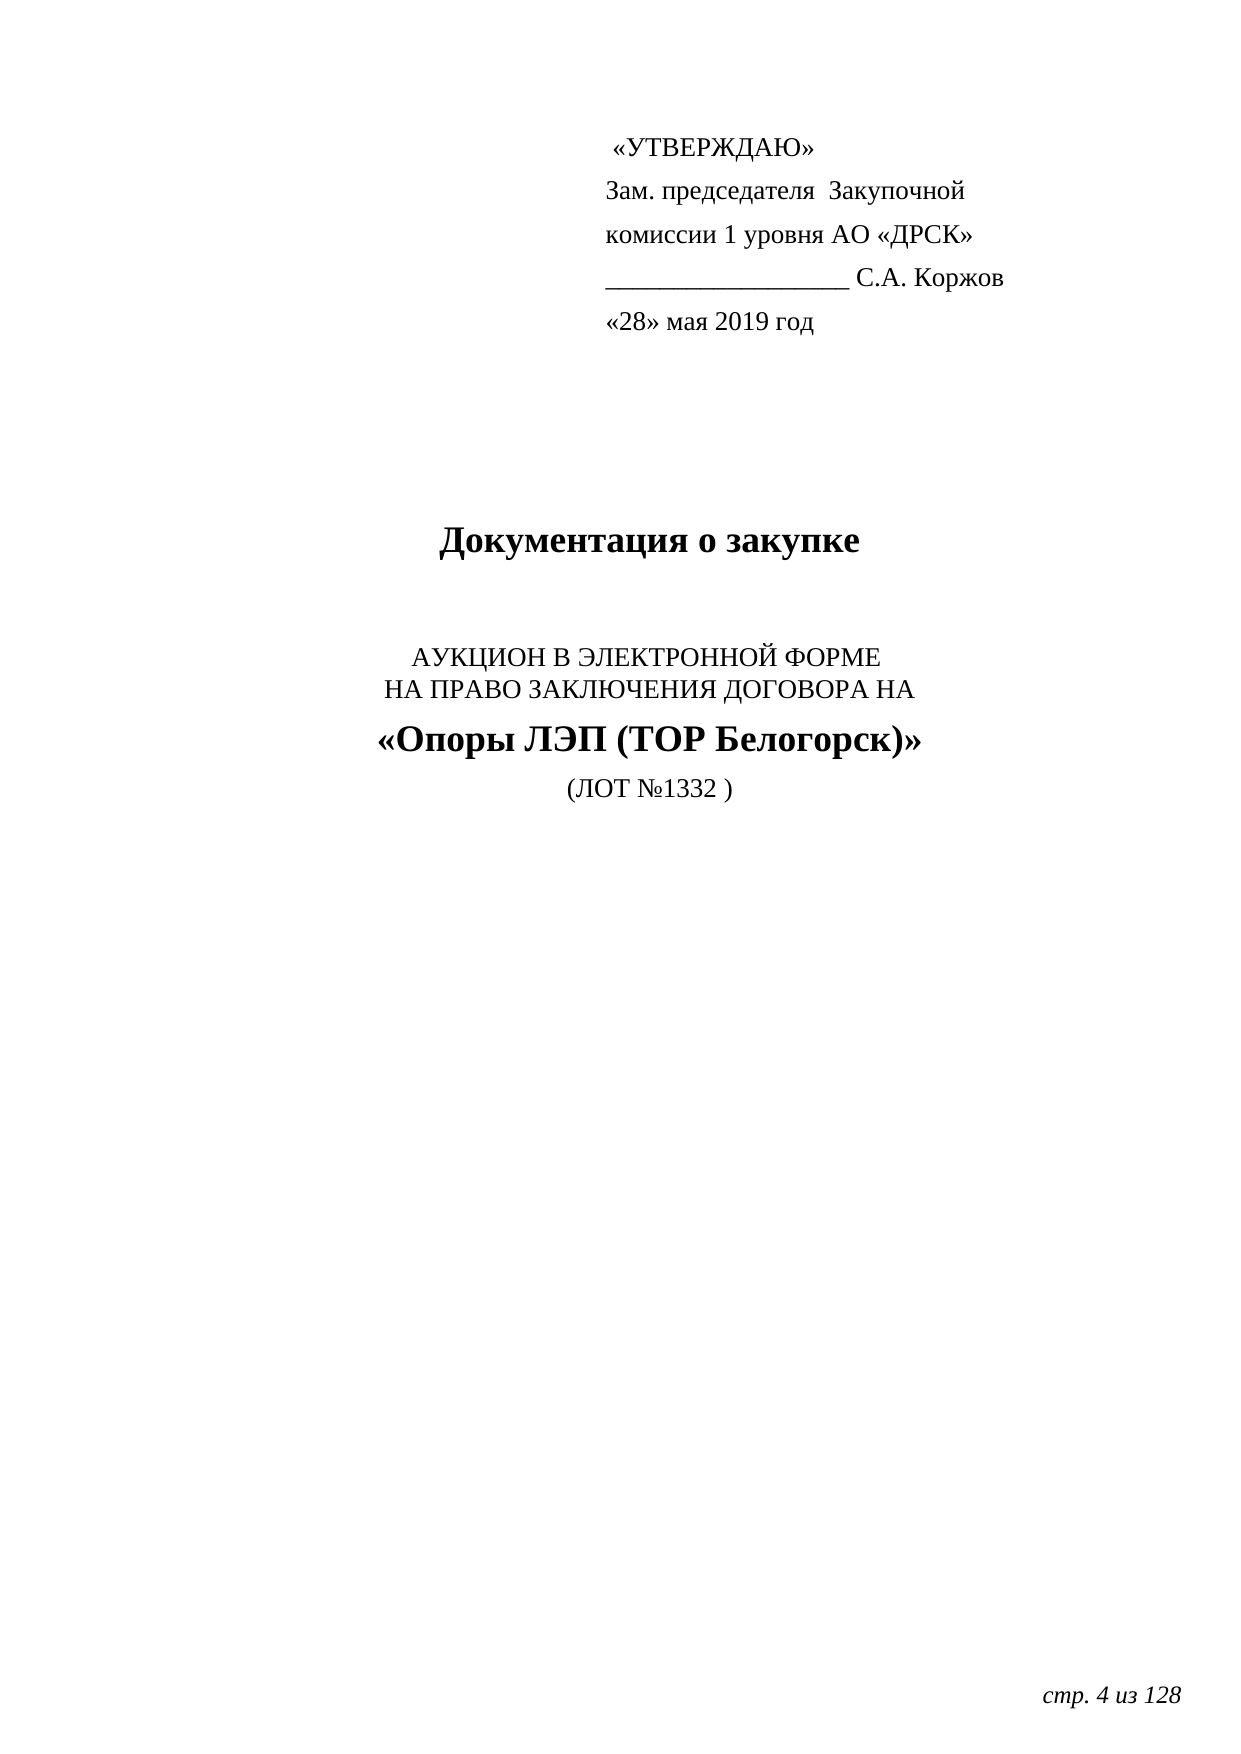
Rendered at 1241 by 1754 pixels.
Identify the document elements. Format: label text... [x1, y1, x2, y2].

text комиссии 1 уровня АО «ДРСК» [605, 218, 1181, 249]
text «Опоры ЛЭП (ТОР Белогорск)» [118, 716, 1181, 759]
text АУКЦИОН В ЭЛЕКТРОННОЙ ФОРМЕ НА ПРАВО ЗАКЛЮЧЕНИЯ ДОГОВОРА НА [118, 642, 1181, 704]
text Документация о закупке [118, 517, 1181, 560]
text __________________ С.А. Коржов [605, 262, 1181, 293]
text Зам. председателя Закупочной [605, 174, 1181, 205]
text (ЛОТ №1332 ) [118, 772, 1181, 803]
text «УТВЕРЖДАЮ» [605, 131, 1181, 162]
text «28» мая 2019 год [605, 305, 1181, 336]
